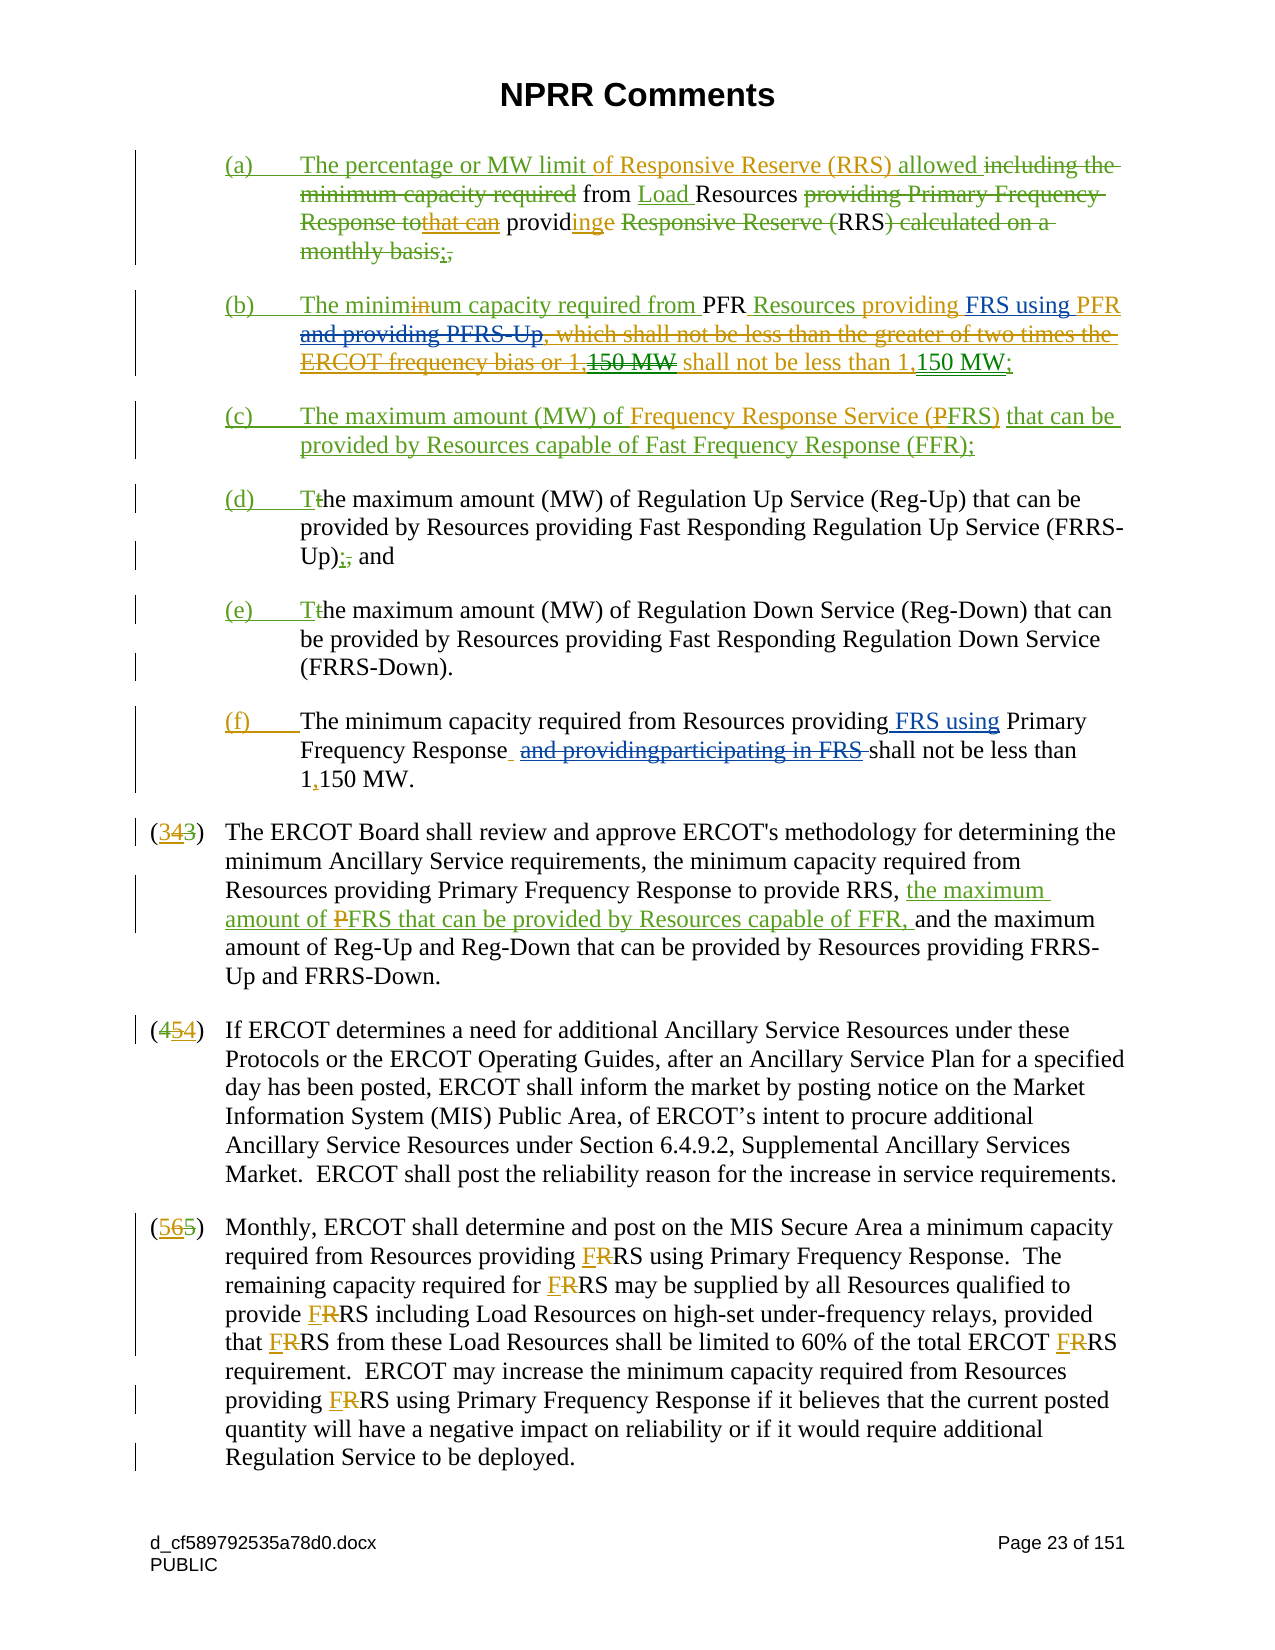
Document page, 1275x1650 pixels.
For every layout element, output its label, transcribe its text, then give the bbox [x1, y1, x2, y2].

text he maximum amount (MW) of Regulation Up Service (Reg-Up) that can be provided by Resources providing Fast Responding Regulation Up Service (FRRS-Up) and [225, 484, 1125, 570]
text The minimum capacity required from Resources providing Primary Frequency Responseshall not be less than 1150 MW. [225, 706, 1125, 792]
text from Resources provid RRS [225, 150, 1125, 265]
text () The ERCOT Board shall review and approve ERCOT's methodology for determining the minimum Ancillary Service requirements, the minimum capacity required from Resources providing Primary Frequency Response to provide RRS, and the maximum amount of Reg-Up and Reg-Down that can be provided by Resources providing FRRS-Up and FRRS-Down. [150, 817, 1125, 990]
text () If ERCOT determines a need for additional Ancillary Service Resources under these Protocols or the ERCOT Operating Guides, after an Ancillary Service Plan for a specified day has been posted, ERCOT shall inform the market by posting notice on the Market Information System (MIS) Public Area, of ERCOT’s intent to procure additional Ancillary Service Resources under Section 6.4.9.2, Supplemental Ancillary Services Market. ERCOT shall post the reliability reason for the increase in service requirements. [150, 1015, 1125, 1187]
text he maximum amount (MW) of Regulation Down Service (Reg-Down) that can be provided by Resources providing Fast Responding Regulation Down Service (FRRS-Down). [225, 595, 1125, 681]
text () Monthly, ERCOT shall determine and post on the MIS Secure Area a minimum capacity required from Resources providing RS using Primary Frequency Response. The remaining capacity required for RS may be supplied by all Resources qualified to provide RS including Load Resources on high-set under-frequency relays, provided that RS from these Load Resources shall be limited to 60% of the total ERCOT RS requirement. ERCOT may increase the minimum capacity required from Resources providing RS using Primary Frequency Response if it believes that the current posted quantity will have a negative impact on reliability or if it would require additional Regulation Service to be deployed. [150, 1212, 1125, 1471]
